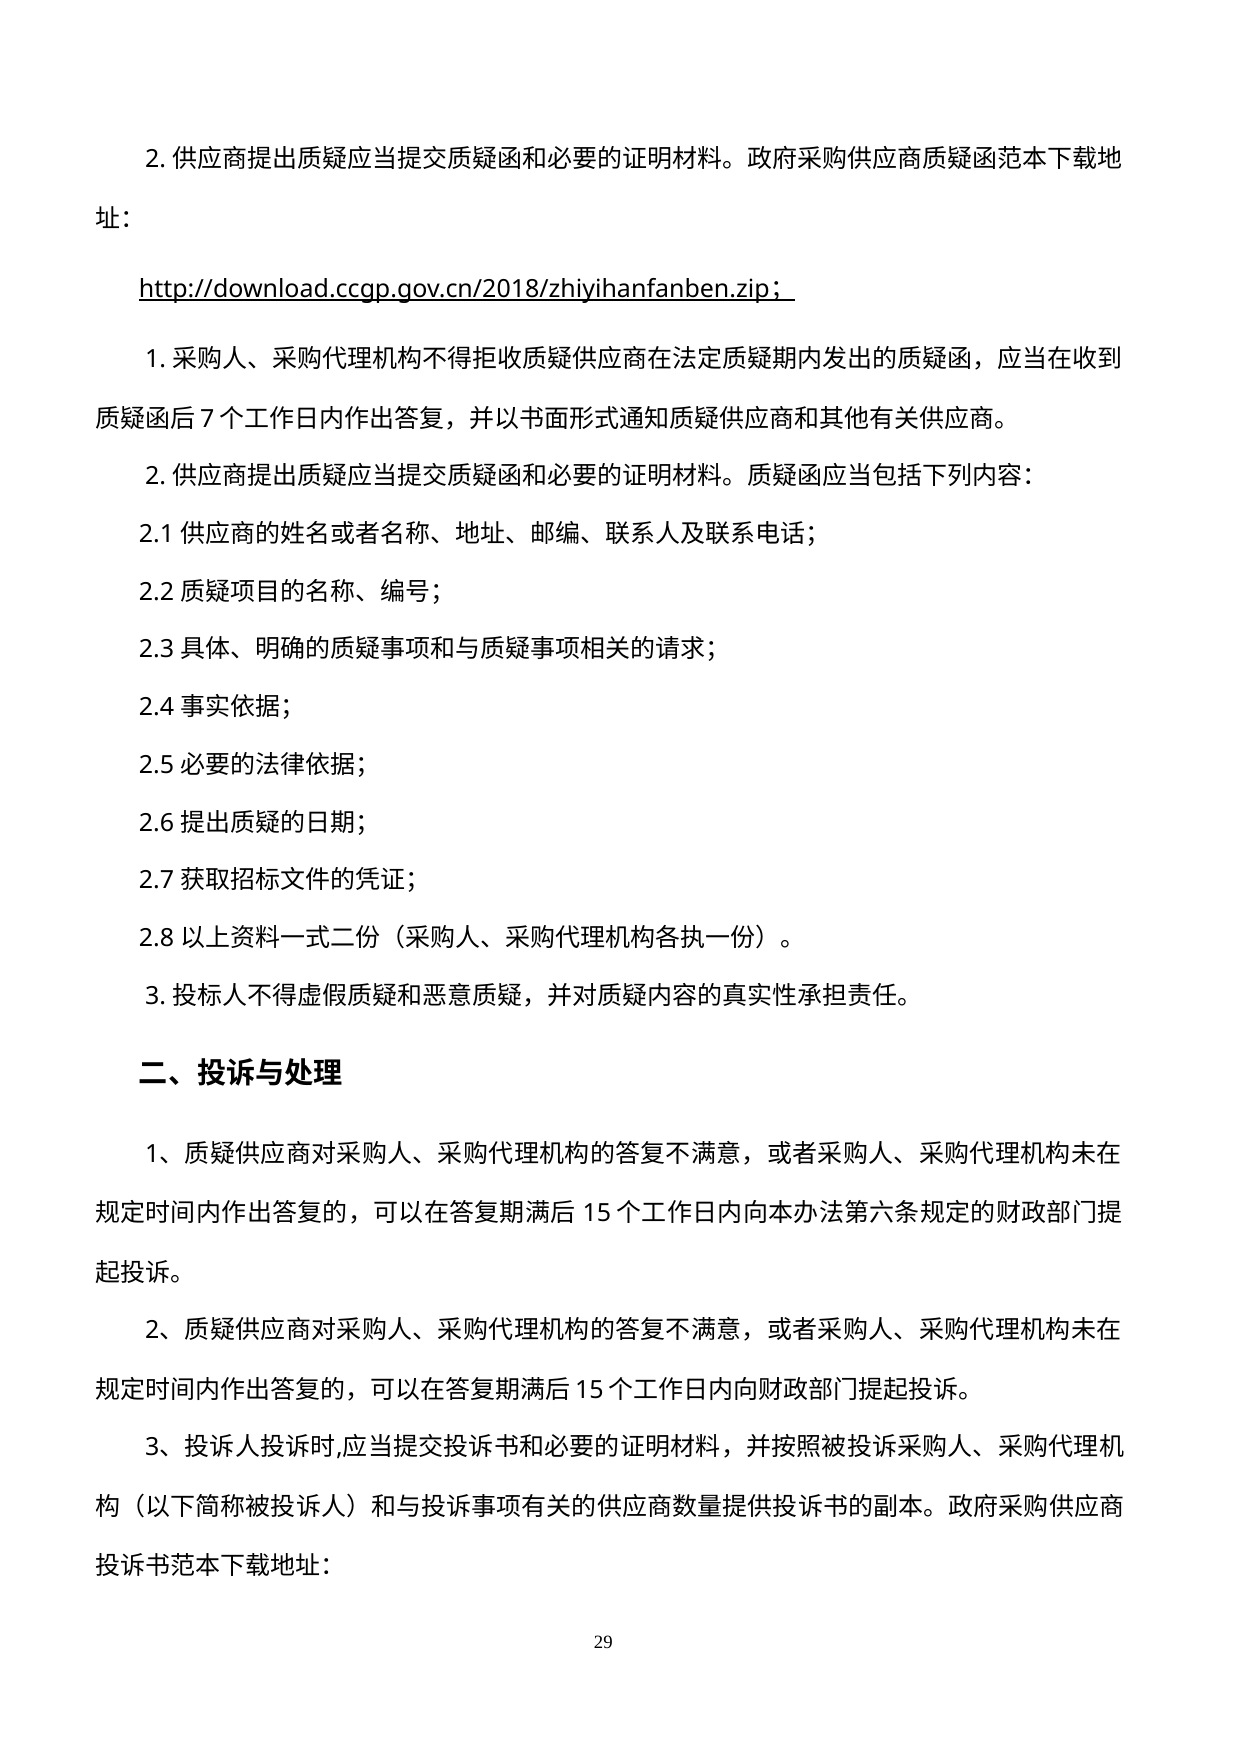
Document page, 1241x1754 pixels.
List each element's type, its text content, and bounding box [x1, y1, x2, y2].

list 必要的法律依据； [139, 743, 1124, 782]
list 事实依据； [139, 685, 1124, 724]
list 供应商的姓名或者名称、地址、邮编、联系人及联系电话； [139, 512, 1124, 551]
list 采购人、采购代理机构不得拒收质疑供应商在法定质疑期内发出的质疑函，应当在收到质疑函后7个工作日内作出答复，并以书面形式通知质疑供应商和其他有关供应商。 [95, 337, 1124, 436]
list 提出质疑的日期； [139, 800, 1124, 840]
text 2、质疑供应商对采购人、采购代理机构的答复不满意，或者采购人、采购代理机构未在规定时间内作出答复的，可以在答复期满后15个工作日内向财政部门提起投诉。 [95, 1308, 1124, 1407]
text 3、投诉人投诉时,应当提交投诉书和必要的证明材料，并按照被投诉采购人、采购代理机构（以下简称被投诉人）和与投诉事项有关的供应商数量提供投诉书的副本。政府采购供应商投诉书范本下载地址： [95, 1425, 1124, 1583]
list 投标人不得虚假质疑和恶意质疑，并对质疑内容的真实性承担责任。 [95, 973, 1124, 1013]
list 具体、明确的质疑事项和与质疑事项相关的请求； [139, 627, 1124, 667]
list 供应商提出质疑应当提交质疑函和必要的证明材料。质疑函应当包括下列内容： [95, 454, 1124, 494]
text 1、质疑供应商对采购人、采购代理机构的答复不满意，或者采购人、采购代理机构未在规定时间内作出答复的，可以在答复期满后15个工作日内向本办法第六条规定的财政部门提起投诉。 [95, 1132, 1124, 1290]
list 获取招标文件的凭证； [139, 858, 1124, 898]
list 以上资料一式二份（采购人、采购代理机构各执一份）。 [139, 916, 1124, 955]
list 质疑项目的名称、编号； [139, 569, 1124, 609]
text 2. 供应商提出质疑应当提交质疑函和必要的证明材料。政府采购供应商质疑函范本下载地址： [95, 137, 1124, 236]
text 二、投诉与处理 [139, 1031, 1124, 1110]
text http://download.ccgp.gov.cn/2018/zhiyihanfanben.zip； [139, 267, 1124, 306]
